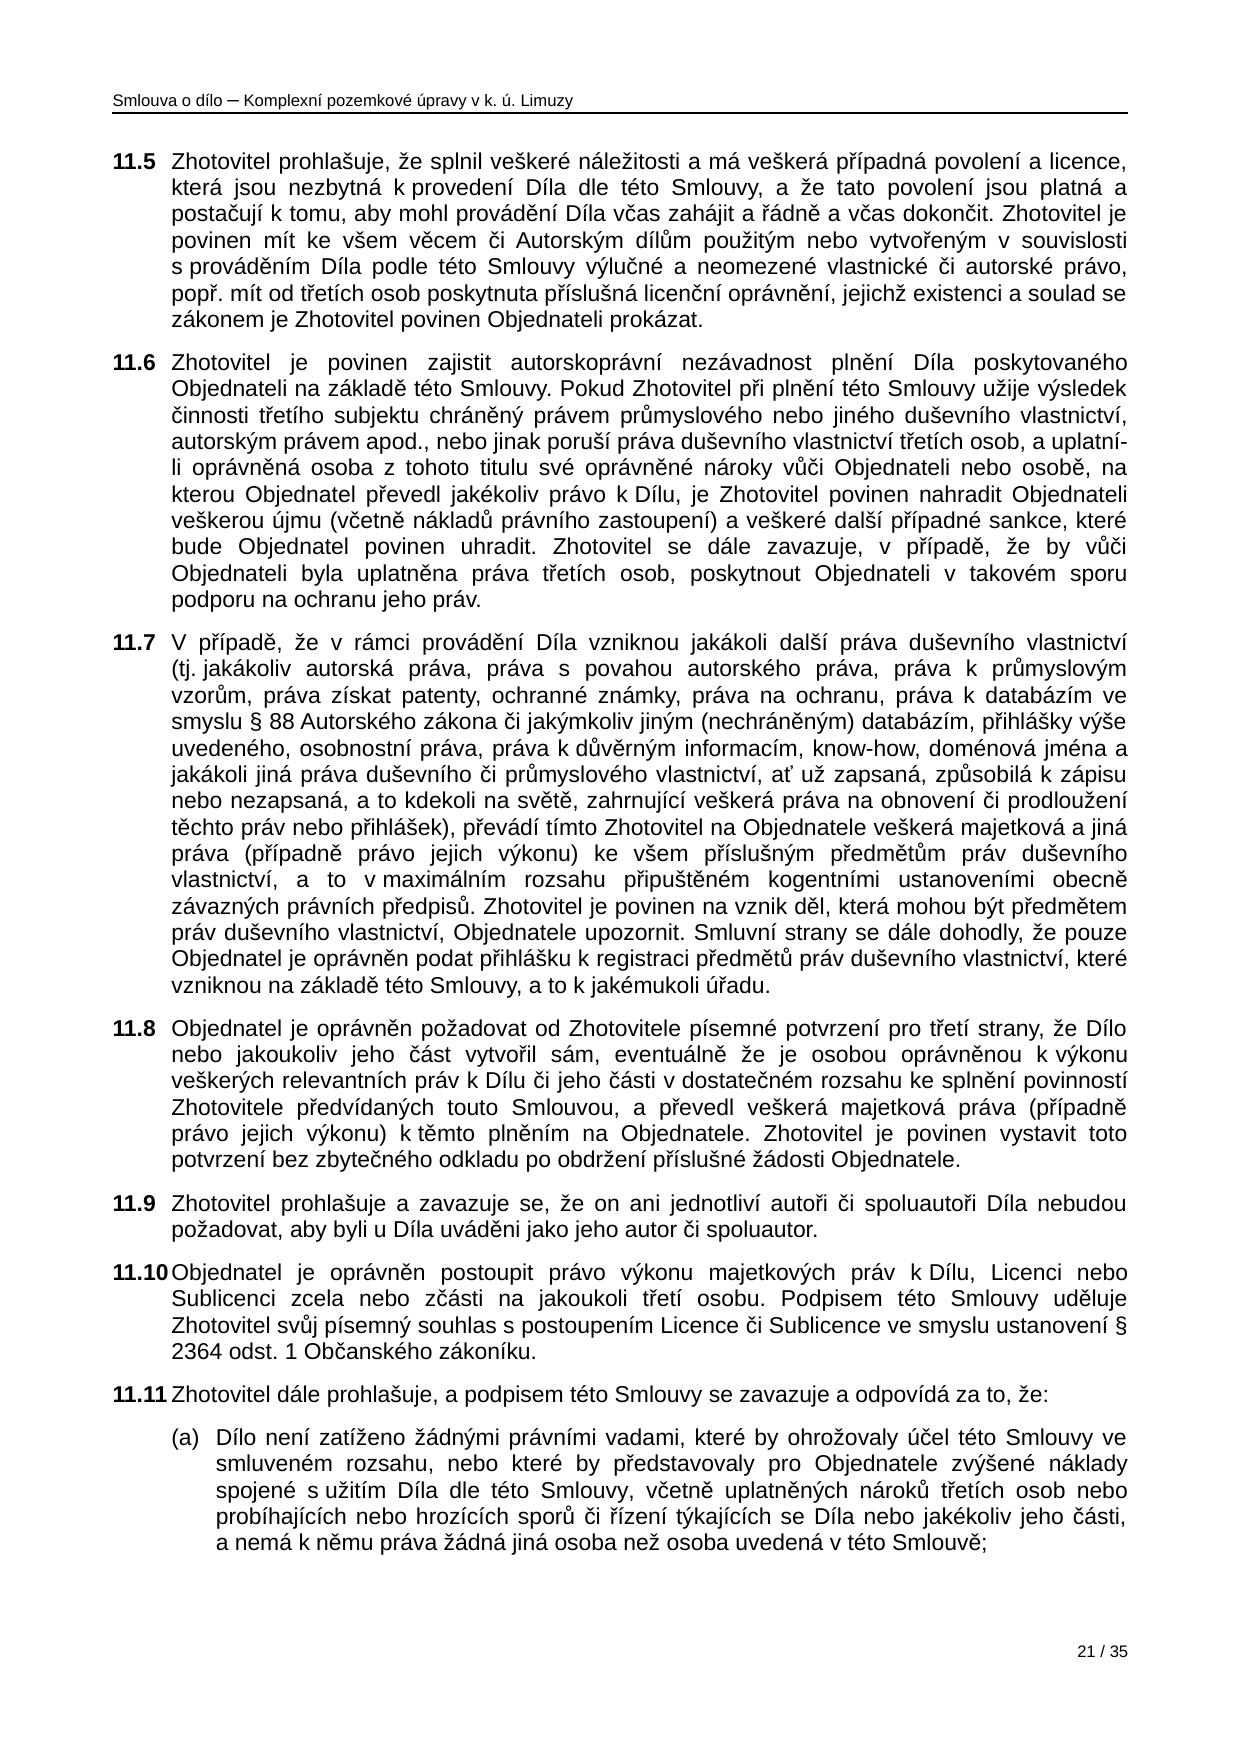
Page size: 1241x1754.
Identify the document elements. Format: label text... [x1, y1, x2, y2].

text Objednatel je oprávněn postoupit právo výkonu majetkových práv k Dílu, Licenci nebo Sublicenci zcela nebo zčásti na jakoukoli třetí osobu. Podpisem této Smlouvy uděluje Zhotovitel svůj písemný souhlas s postoupením Licence či Sublicence ve smyslu ustanovení § 2364 odst. 1 Občanského zákoníku. [112, 1259, 1128, 1364]
text Zhotovitel je povinen zajistit autorskoprávní nezávadnost plnění Díla poskytovaného Objednateli na základě této Smlouvy. Pokud Zhotovitel při plnění této Smlouvy užije výsledek činnosti třetího subjektu chráněný právem průmyslového nebo jiného duševního vlastnictví, autorským právem apod., nebo jinak poruší práva duševního vlastnictví třetích osob, a uplatní-li oprávněná osoba z tohoto titulu své oprávněné nároky vůči Objednateli nebo osobě, na kterou Objednatel převedl jakékoliv právo k Dílu, je Zhotovitel povinen nahradit Objednateli veškerou újmu (včetně nákladů právního zastoupení) a veškeré další případné sankce, které bude Objednatel povinen uhradit. Zhotovitel se dále zavazuje, v případě, že by vůči Objednateli byla uplatněna práva třetích osob, poskytnout Objednateli v takovém sporu podporu na ochranu jeho práv. [112, 349, 1128, 612]
text V případě, že v rámci provádění Díla vzniknou jakákoli další práva duševního vlastnictví (tj. jakákoliv autorská práva, práva s povahou autorského práva, práva k průmyslovým vzorům, práva získat patenty, ochranné známky, práva na ochranu, práva k databázím ve smyslu § 88 Autorského zákona či jakýmkoliv jiným (nechráněným) databázím, přihlášky výše uvedeného, osobnostní práva, práva k důvěrným informacím, know-how, doménová jména a jakákoli jiná práva duševního či průmyslového vlastnictví, ať už zapsaná, způsobilá k zápisu nebo nezapsaná, a to kdekoli na světě, zahrnující veškerá práva na obnovení či prodloužení těchto práv nebo přihlášek), převádí tímto Zhotovitel na Objednatele veškerá majetková a jiná práva (případně právo jejich výkonu) ke všem příslušným předmětům práv duševního vlastnictví, a to v maximálním rozsahu připuštěném kogentními ustanoveními obecně závazných právních předpisů. Zhotovitel je povinen na vznik děl, která mohou být předmětem práv duševního vlastnictví, Objednatele upozornit. Smluvní strany se dále dohodly, že pouze Objednatel je oprávněn podat přihlášku k registraci předmětů práv duševního vlastnictví, které vzniknou na základě této Smlouvy, a to k jakémukoli úřadu. [112, 629, 1128, 998]
text Objednatel je oprávněn požadovat od Zhotovitele písemné potvrzení pro třetí strany, že Dílo nebo jakoukoliv jeho část vytvořil sám, eventuálně že je osobou oprávněnou k výkonu veškerých relevantních práv k Dílu či jeho části v dostatečném rozsahu ke splnění povinností Zhotovitele předvídaných touto Smlouvou, a převedl veškerá majetková práva (případně právo jejich výkonu) k těmto plněním na Objednatele. Zhotovitel je povinen vystavit toto potvrzení bez zbytečného odkladu po obdržení příslušné žádosti Objednatele. [112, 1015, 1128, 1173]
list Dílo není zatíženo žádnými právními vadami, které by ohrožovaly účel této Smlouvy ve smluveném rozsahu, nebo které by představovaly pro Objednatele zvýšené náklady spojené s užitím Díla dle této Smlouvy, včetně uplatněných nároků třetích osob nebo probíhajících nebo hrozících sporů či řízení týkajících se Díla nebo jakékoliv jeho části, a nemá k němu práva žádná jiná osoba než osoba uvedená v této Smlouvě; [171, 1424, 1128, 1556]
text Zhotovitel prohlašuje, že splnil veškeré náležitosti a má veškerá případná povolení a licence, která jsou nezbytná k provedení Díla dle této Smlouvy, a že tato povolení jsou platná a postačují k tomu, aby mohl provádění Díla včas zahájit a řádně a včas dokončit. Zhotovitel je povinen mít ke všem věcem či Autorským dílům použitým nebo vytvořeným v souvislosti s prováděním Díla podle této Smlouvy výlučné a neomezené vlastnické či autorské právo, popř. mít od třetích osob poskytnuta příslušná licenční oprávnění, jejichž existenci a soulad se zákonem je Zhotovitel povinen Objednateli prokázat. [112, 148, 1128, 332]
text Zhotovitel prohlašuje a zavazuje se, že on ani jednotliví autoři či spoluautoři Díla nebudou požadovat, aby byli u Díla uváděni jako jeho autor či spoluautor. [112, 1189, 1128, 1242]
text Zhotovitel dále prohlašuje, a podpisem této Smlouvy se zavazuje a odpovídá za to, že: [112, 1381, 1128, 1407]
